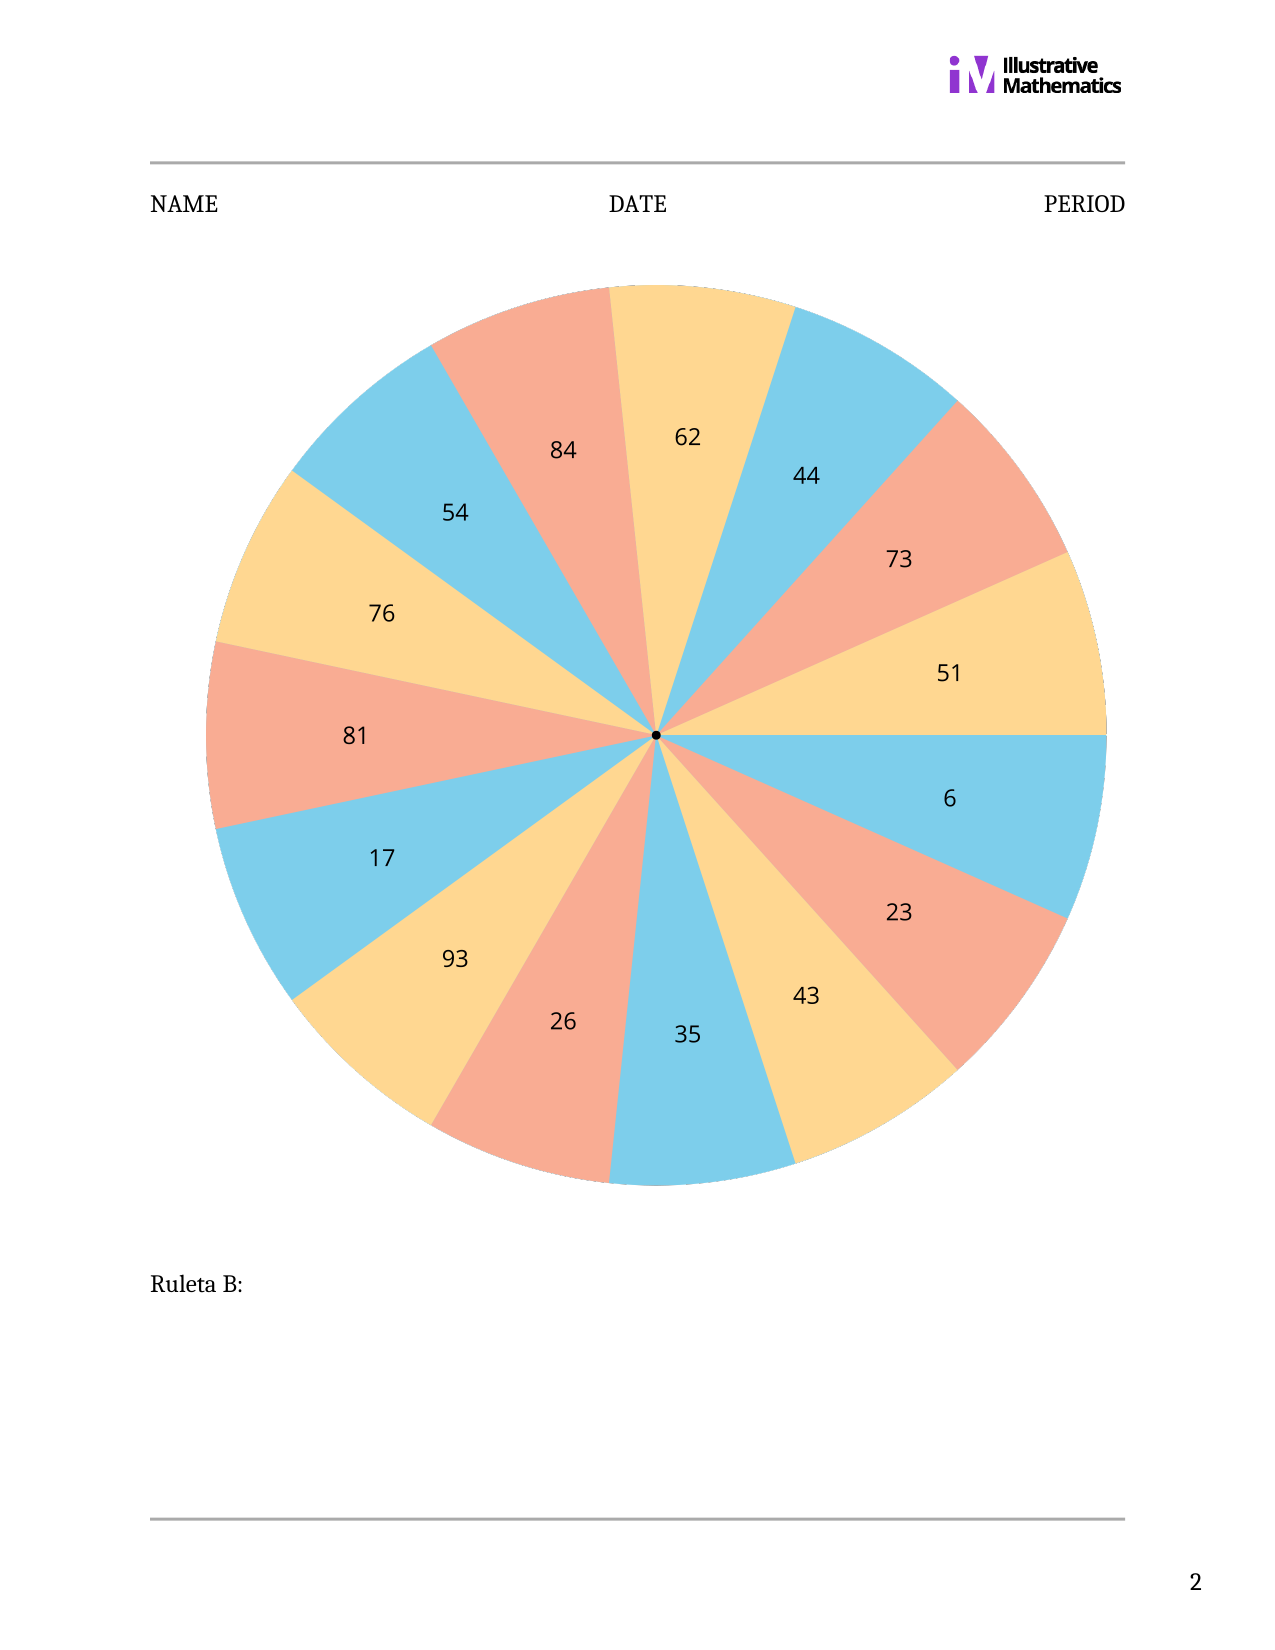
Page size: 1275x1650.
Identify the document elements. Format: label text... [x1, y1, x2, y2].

picture [949, 55, 1121, 93]
text Ruleta B: [150, 1241, 1125, 1299]
picture [168, 247, 1144, 1223]
